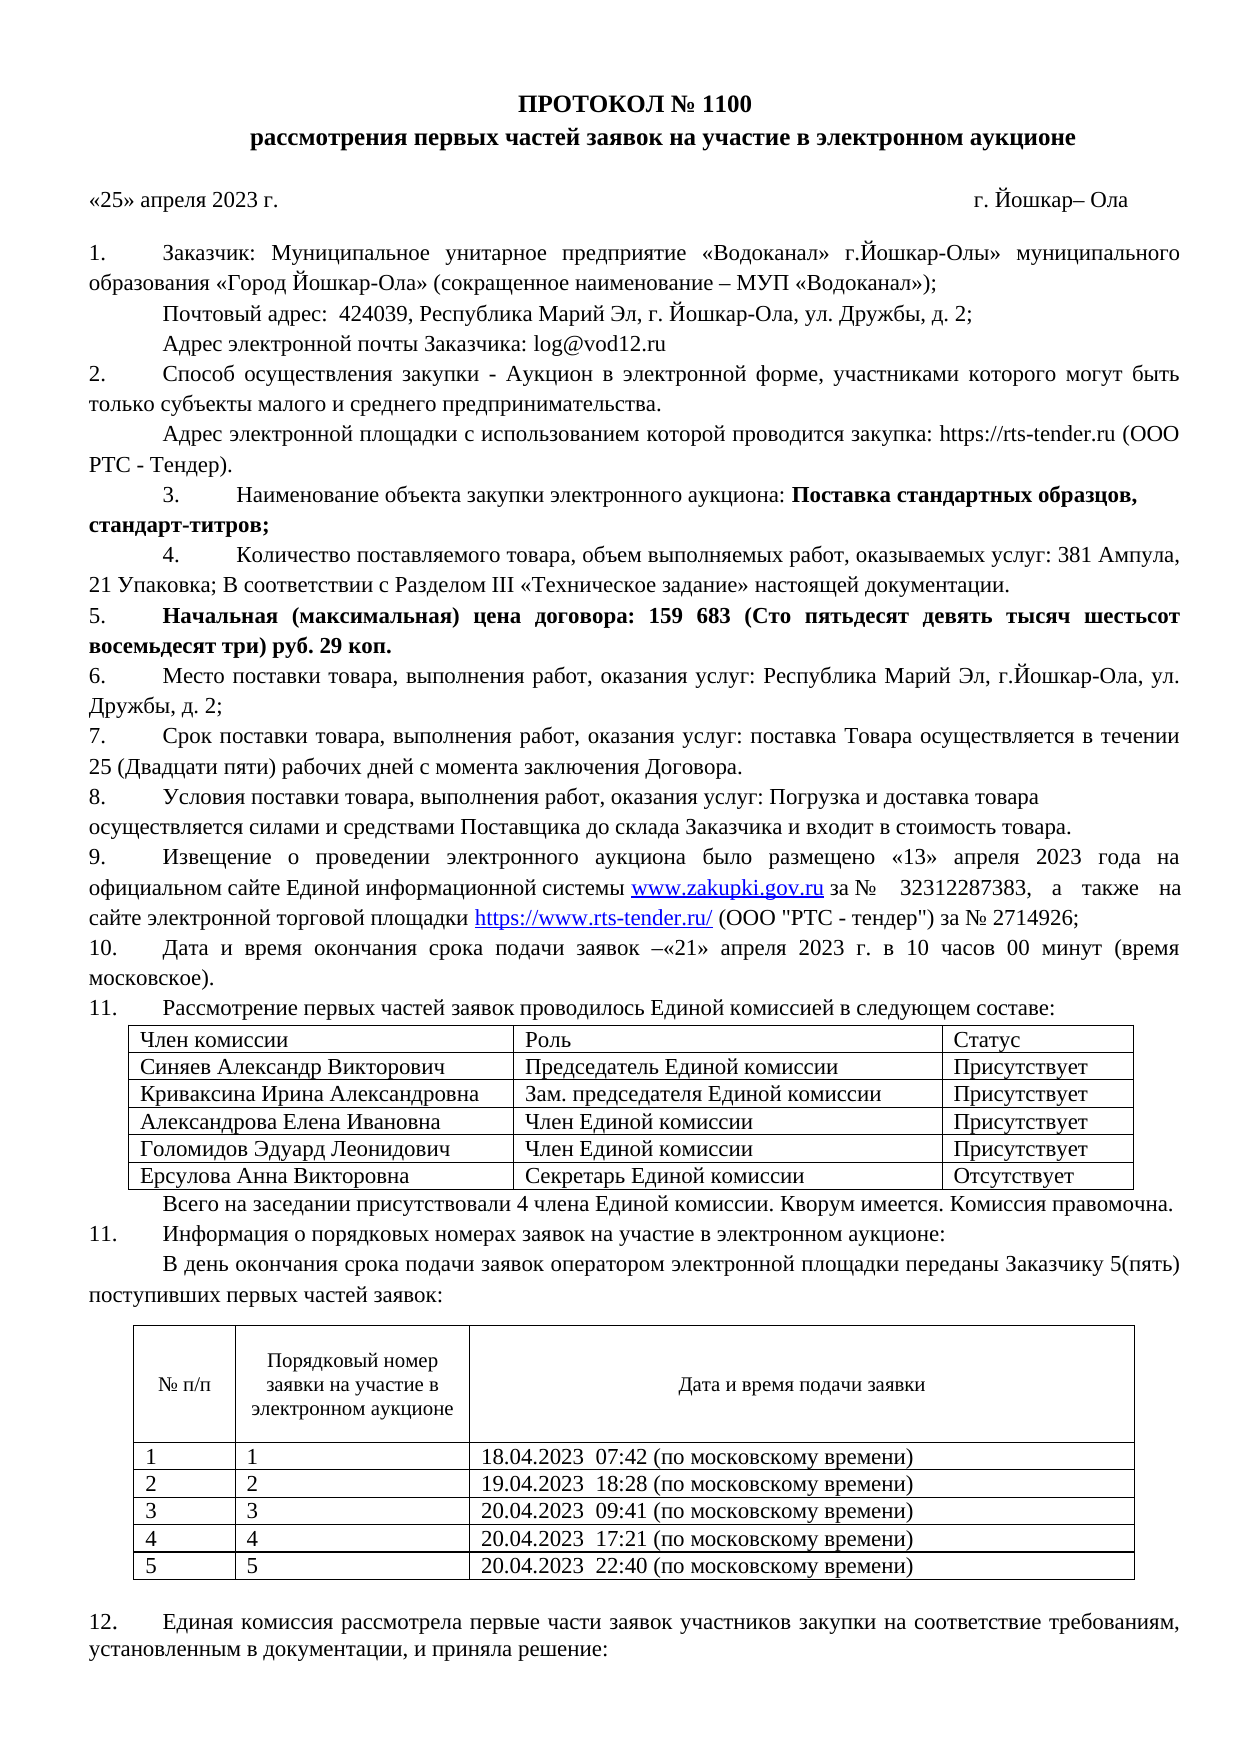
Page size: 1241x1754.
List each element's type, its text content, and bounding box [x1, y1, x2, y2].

table_cell Голомидов Эдуард Леонидович [129, 1135, 513, 1162]
table_cell Председатель Единой комиссии [514, 1053, 942, 1079]
text 11. Информация о порядковых номерах заявок на участие в электронном аукционе: [89, 1220, 1181, 1247]
text рассмотрения первых частей заявок на участие в электронном аукционе [89, 122, 1181, 150]
table_cell Отсутствует [943, 1163, 1133, 1189]
list Способ осуществления закупки - Аукцион в электронной форме, участниками которого могут быть только субъекты малого и среднего предпринимательства. [89, 360, 1181, 417]
text Всего на заседании присутствовали 4 члена Единой комиссии. Кворум имеется. Комиссия правомочна. [89, 1190, 1181, 1216]
table_cell 20.04.2023 17:21 (по московскому времени) [470, 1525, 1134, 1551]
list Начальная (максимальная) цена договора: 159 683 (Сто пятьдесят девять тысяч шестьсот восемьдесят три) руб. 29 коп. [89, 602, 1181, 658]
table_cell Присутствует [943, 1053, 1133, 1079]
text 12. Единая комиссия рассмотрела первые части заявок участников закупки на соответствие требованиям, установленным в документации, и приняла решение: [89, 1606, 1181, 1661]
table_cell 2 [134, 1470, 235, 1497]
text В день окончания срока подачи заявок оператором электронной площадки переданы Заказчику 5(пять) поступивших первых частей заявок: [89, 1250, 1181, 1307]
text «25» апреля 2023 г. г. Йошкар– Ола [89, 186, 1181, 213]
table_cell Присутствует [943, 1135, 1133, 1162]
list Условия поставки товара, выполнения работ, оказания услуг: Погрузка и доставка товара осуществляется силами и средствами Поставщика до склада Заказчика и входит в стоимость товара. [89, 783, 1181, 839]
text ПРОТОКОЛ № 1100 [89, 89, 1181, 117]
table_cell 1 [236, 1443, 469, 1469]
table_header Статус [943, 1026, 1133, 1052]
table_cell 2 [236, 1470, 469, 1497]
text Адрес электронной площадки с использованием которой проводится закупка: https://rts-tender.ru (ООО РТС - Тендер). [89, 420, 1181, 477]
table_cell 3 [134, 1498, 235, 1524]
table_header Порядковый номер заявки на участие в электронном аукционе [236, 1326, 469, 1442]
table_cell 4 [134, 1525, 235, 1551]
table_cell Присутствует [943, 1080, 1133, 1107]
table_cell 1 [134, 1443, 235, 1469]
table_cell Зам. председателя Единой комиссии [514, 1080, 942, 1107]
table_cell Член Единой комиссии [514, 1135, 942, 1162]
table_cell Синяев Александр Викторович [129, 1053, 513, 1079]
table_cell 19.04.2023 18:28 (по московскому времени) [470, 1470, 1134, 1497]
table_cell Ерсулова Анна Викторовна [129, 1163, 513, 1189]
table_cell 18.04.2023 07:42 (по московскому времени) [470, 1443, 1134, 1469]
list Наименование объекта закупки электронного аукциона: Поставка стандартных образцов, стандарт-титров; [89, 481, 1181, 537]
table_cell Александрова Елена Ивановна [129, 1108, 513, 1134]
list Срок поставки товара, выполнения работ, оказания услуг: поставка Товара осуществляется в течении 25 (Двадцати пяти) рабочих дней с момента заключения Договора. [89, 722, 1181, 779]
text Почтовый адрес: 424039, Республика Марий Эл, г. Йошкар-Ола, ул. Дружбы, д. 2; [89, 299, 1181, 326]
table_cell Секретарь Единой комиссии [514, 1163, 942, 1189]
table_header Член комиссии [129, 1026, 513, 1052]
list Место поставки товара, выполнения работ, оказания услуг: Республика Марий Эл, г.Йошкар-Ола, ул. Дружбы, д. 2; [89, 662, 1181, 719]
table_cell Член Единой комиссии [514, 1108, 942, 1134]
table_cell 5 [134, 1553, 235, 1579]
table_cell 5 [236, 1553, 469, 1579]
table_cell Криваксина Ирина Александровна [129, 1080, 513, 1107]
table_header № п/п [134, 1326, 235, 1442]
list Заказчик: Муниципальное унитарное предприятие «Водоканал» г.Йошкар-Олы» муниципального образования «Город Йошкар-Ола» (сокращенное наименование – МУП «Водоканал»); [89, 239, 1181, 296]
table_header Роль [514, 1026, 942, 1052]
text Адрес электронной почты Заказчика: log@vod12.ru [89, 330, 1181, 356]
table_cell 3 [236, 1498, 469, 1524]
table_cell 20.04.2023 09:41 (по московскому времени) [470, 1498, 1134, 1524]
list Извещение о проведении электронного аукциона было размещено «13» апреля 2023 года на официальном сайте Единой информационной системы www.zakupki.gov.ru за № 32312287383, а также на сайте электронной торговой площадки https://www.rts-tender.ru/ (ООО "РТС - тендер") за № 2714926; [89, 843, 1181, 930]
table_cell 20.04.2023 22:40 (по московскому времени) [470, 1553, 1134, 1579]
table_cell Присутствует [943, 1108, 1133, 1134]
list Количество поставляемого товара, объем выполняемых работ, оказываемых услуг: 381 Ампула, 21 Упаковка; В соответствии с Разделом III «Техническое задание» настоящей документации. [89, 541, 1181, 598]
table_cell 4 [236, 1525, 469, 1551]
table_header Дата и время подачи заявки [470, 1326, 1134, 1442]
list Дата и время окончания срока подачи заявок –«21» апреля 2023 г. в 10 часов 00 минут (время московское). [89, 934, 1181, 991]
list Рассмотрение первых частей заявок проводилось Единой комиссией в следующем составе: [89, 994, 1181, 1021]
